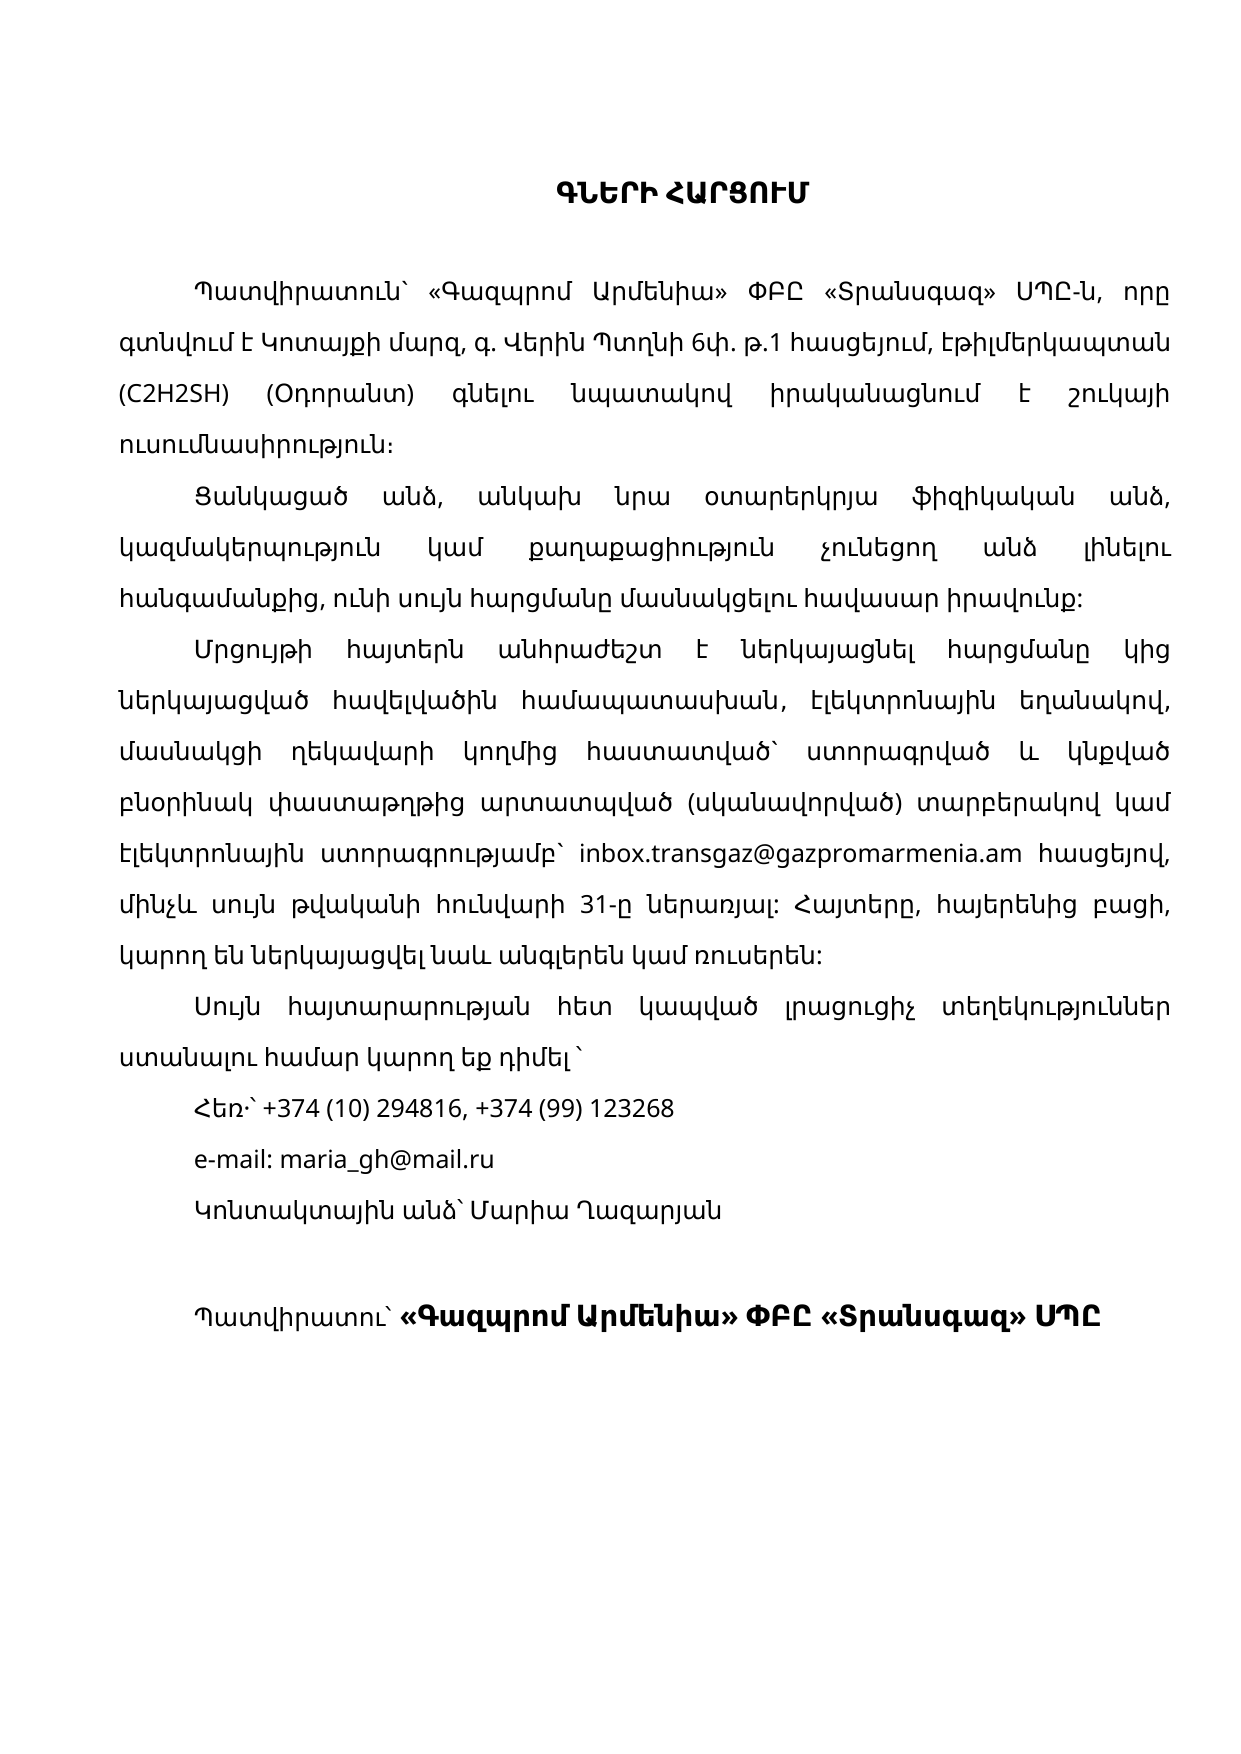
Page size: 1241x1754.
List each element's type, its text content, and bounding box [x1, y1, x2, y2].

text ԳՆԵՐԻ ՀԱՐՑՈՒՄ [119, 172, 1171, 212]
text e-mail: maria_gh@mail.ru [119, 1142, 1171, 1176]
text Ցանկացած անձ, անկախ նրա օտարերկրյա ֆիզիկական անձ, կազմակերպություն կամ քաղաքացիություն չունեցող անձ լինելու հանգամանքից, ունի սույն հարցմանը մասնակցելու հավասար իրավունք: [119, 478, 1171, 614]
text Սույն հայտարարության հետ կապված լրացուցիչ տեղեկություններ ստանալու համար կարող եք դիմել ՝ [119, 988, 1171, 1074]
text Մրցույթի հայտերն անհրաժեշտ է ներկայացնել հարցմանը կից ներկայացված հավելվածին համապատասխան, էլեկտրոնային եղանակով, մասնակցի ղեկավարի կողմից հաստատված` ստորագրված և կնքված բնօրինակ փաստաթղթից արտատպված (սկանավորված) տարբերակով կամ էլեկտրոնային ստորագրությամբ` inbox.transgaz@gazpromarmenia.am հասցեյով, մինչև սույն թվականի հունվարի 31-ը ներառյալ: Հայտերը, հայերենից բացի, կարող են ներկայացվել նաև անգլերեն կամ ռուսերեն: [119, 631, 1171, 972]
text Պատվիրատու՝ «Գազպրոմ Արմենիա» ՓԲԸ «Տրանսգազ» ՍՊԸ [119, 1295, 1171, 1334]
text Պատվիրատուն` «Գազպրոմ Արմենիա» ՓԲԸ «Տրանսգազ» ՍՊԸ-ն, որը գտնվում է Կոտայքի մարզ, գ. Վերին Պտղնի 6փ. թ.1 հասցեյում, էթիլմերկապտան (C2H2SH) (Օդորանտ) գնելու նպատակով իրականացնում է շուկայի ուսումնասիրություն։ [119, 274, 1171, 461]
text Հեռ․՝ +374 (10) 294816, +374 (99) 123268 [119, 1091, 1171, 1125]
text Կոնտակտային անձ՝ Մարիա Ղազարյան [119, 1193, 1171, 1227]
